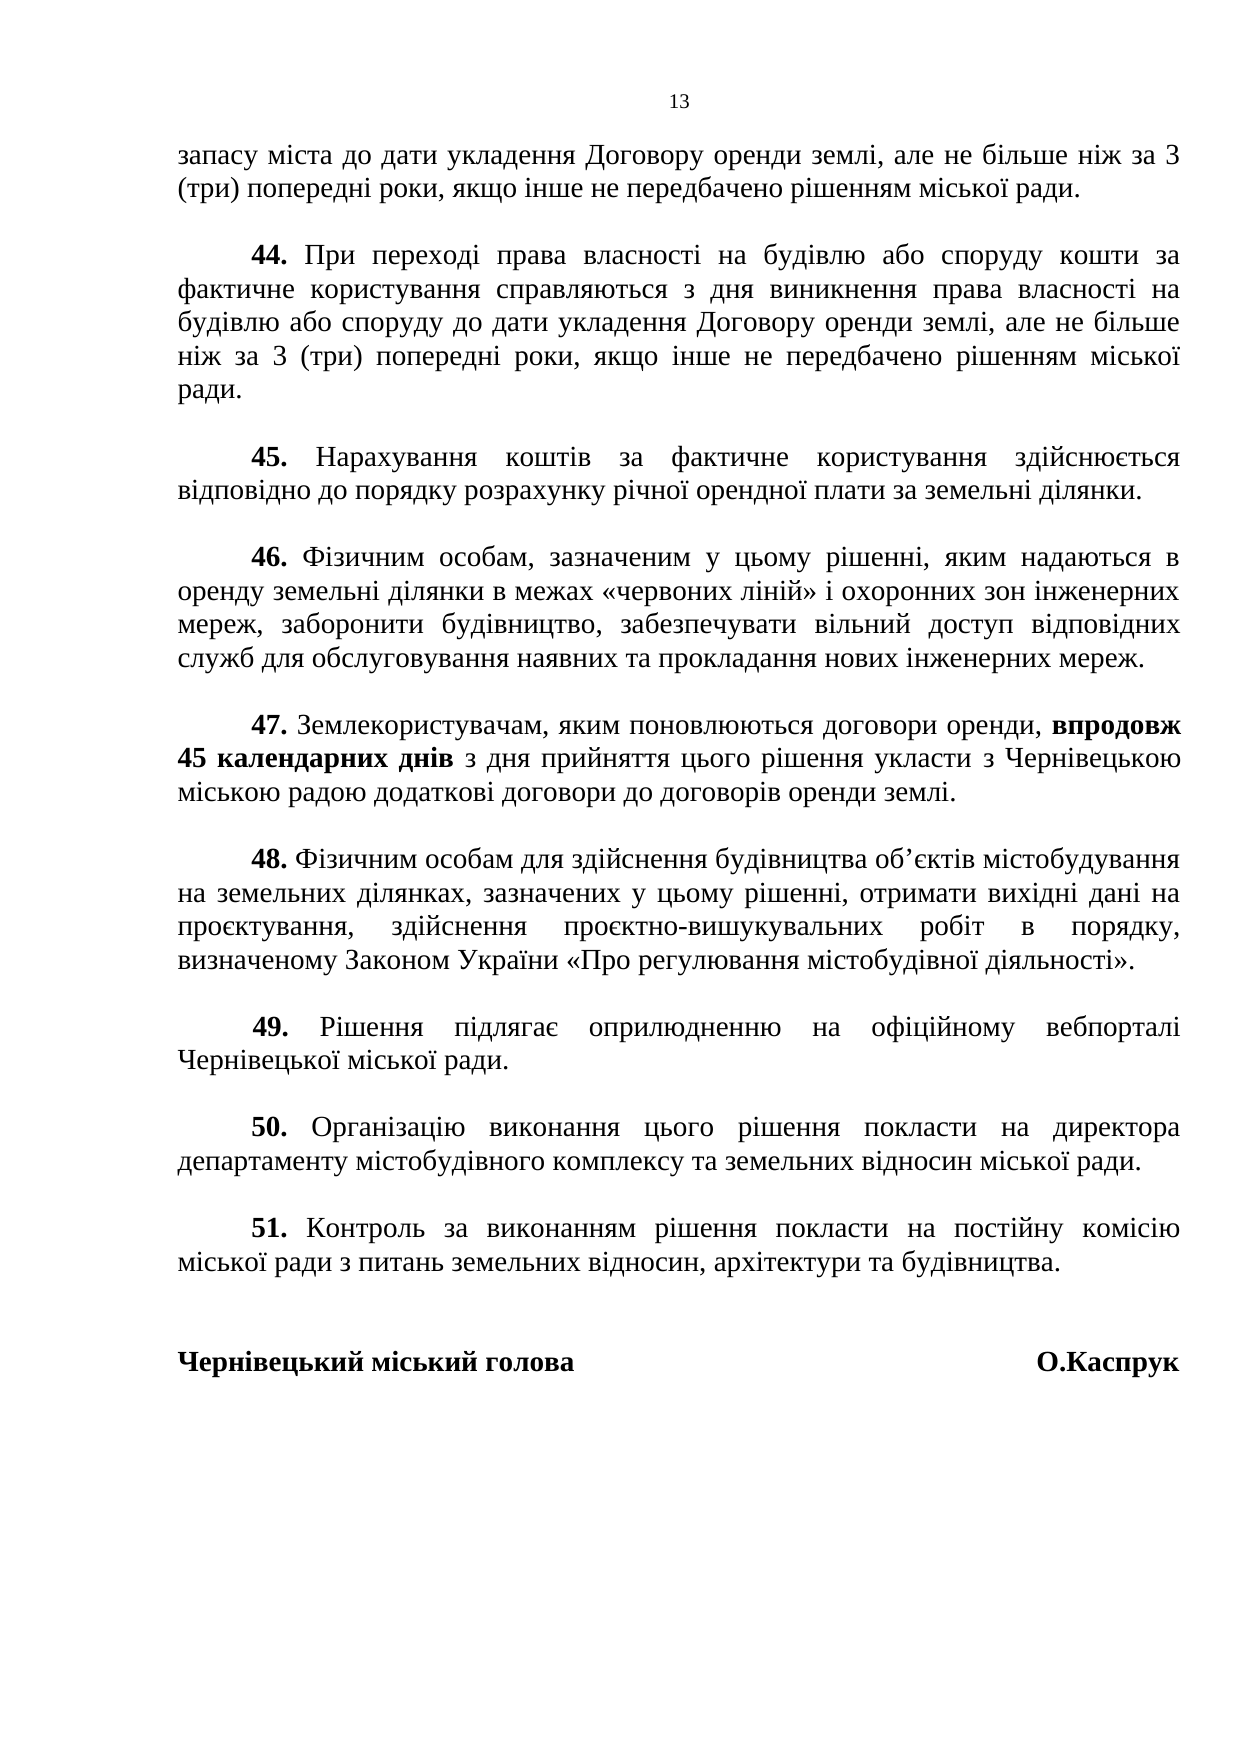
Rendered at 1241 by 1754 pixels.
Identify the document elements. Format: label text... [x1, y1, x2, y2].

text Чернівецький міський голова О.Каспрук [177, 1344, 1181, 1378]
text 47. Землекористувачам, яким поновлюються договори оренди, впродовж 45 календарних днів з дня прийняття цього рішення укласти з Чернівецькою міською радою додаткові договори до договорів оренди землі. [177, 707, 1181, 808]
text 50. Організацію виконання цього рішення покласти на директора департаменту містобудівного комплексу та земельних відносин міської ради. [177, 1109, 1181, 1177]
text 48. Фізичним особам для здійснення будівництва об’єктів містобудування на земельних ділянках, зазначених у цьому рішенні, отримати вихідні дані на проєктування, здійснення проєктно-вишукувальних робіт в порядку, визначеному Законом України «Про регулювання містобудівної діяльності». [177, 841, 1181, 975]
text 46. Фізичним особам, зазначеним у цьому рішенні, яким надаються в оренду земельні ділянки в межах «червоних ліній» і охоронних зон інженерних мереж, заборонити будівництво, забезпечувати вільний доступ відповідних служб для обслуговування наявних та прокладання нових інженерних мереж. [177, 539, 1181, 673]
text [177, 137, 1181, 204]
text 49. Рішення підлягає оприлюдненню на офіційному вебпорталі Чернівецької міської ради. [177, 1009, 1181, 1076]
text 51. Контроль за виконанням рішення покласти на постійну комісію міської ради з питань земельних відносин, архітектури та будівництва. [177, 1210, 1181, 1277]
text 44. При переході права власності на будівлю або споруду кошти за фактичне користування справляються з дня виникнення права власності на будівлю або споруду до дати укладення Договору оренди землі, але не більше ніж за 3 (три) попередні роки, якщо інше не передбачено рішенням міської ради. [177, 237, 1181, 405]
text 45. Нарахування коштів за фактичне користування здійснюється відповідно до порядку розрахунку річної орендної плати за земельні ділянки. [177, 439, 1181, 506]
